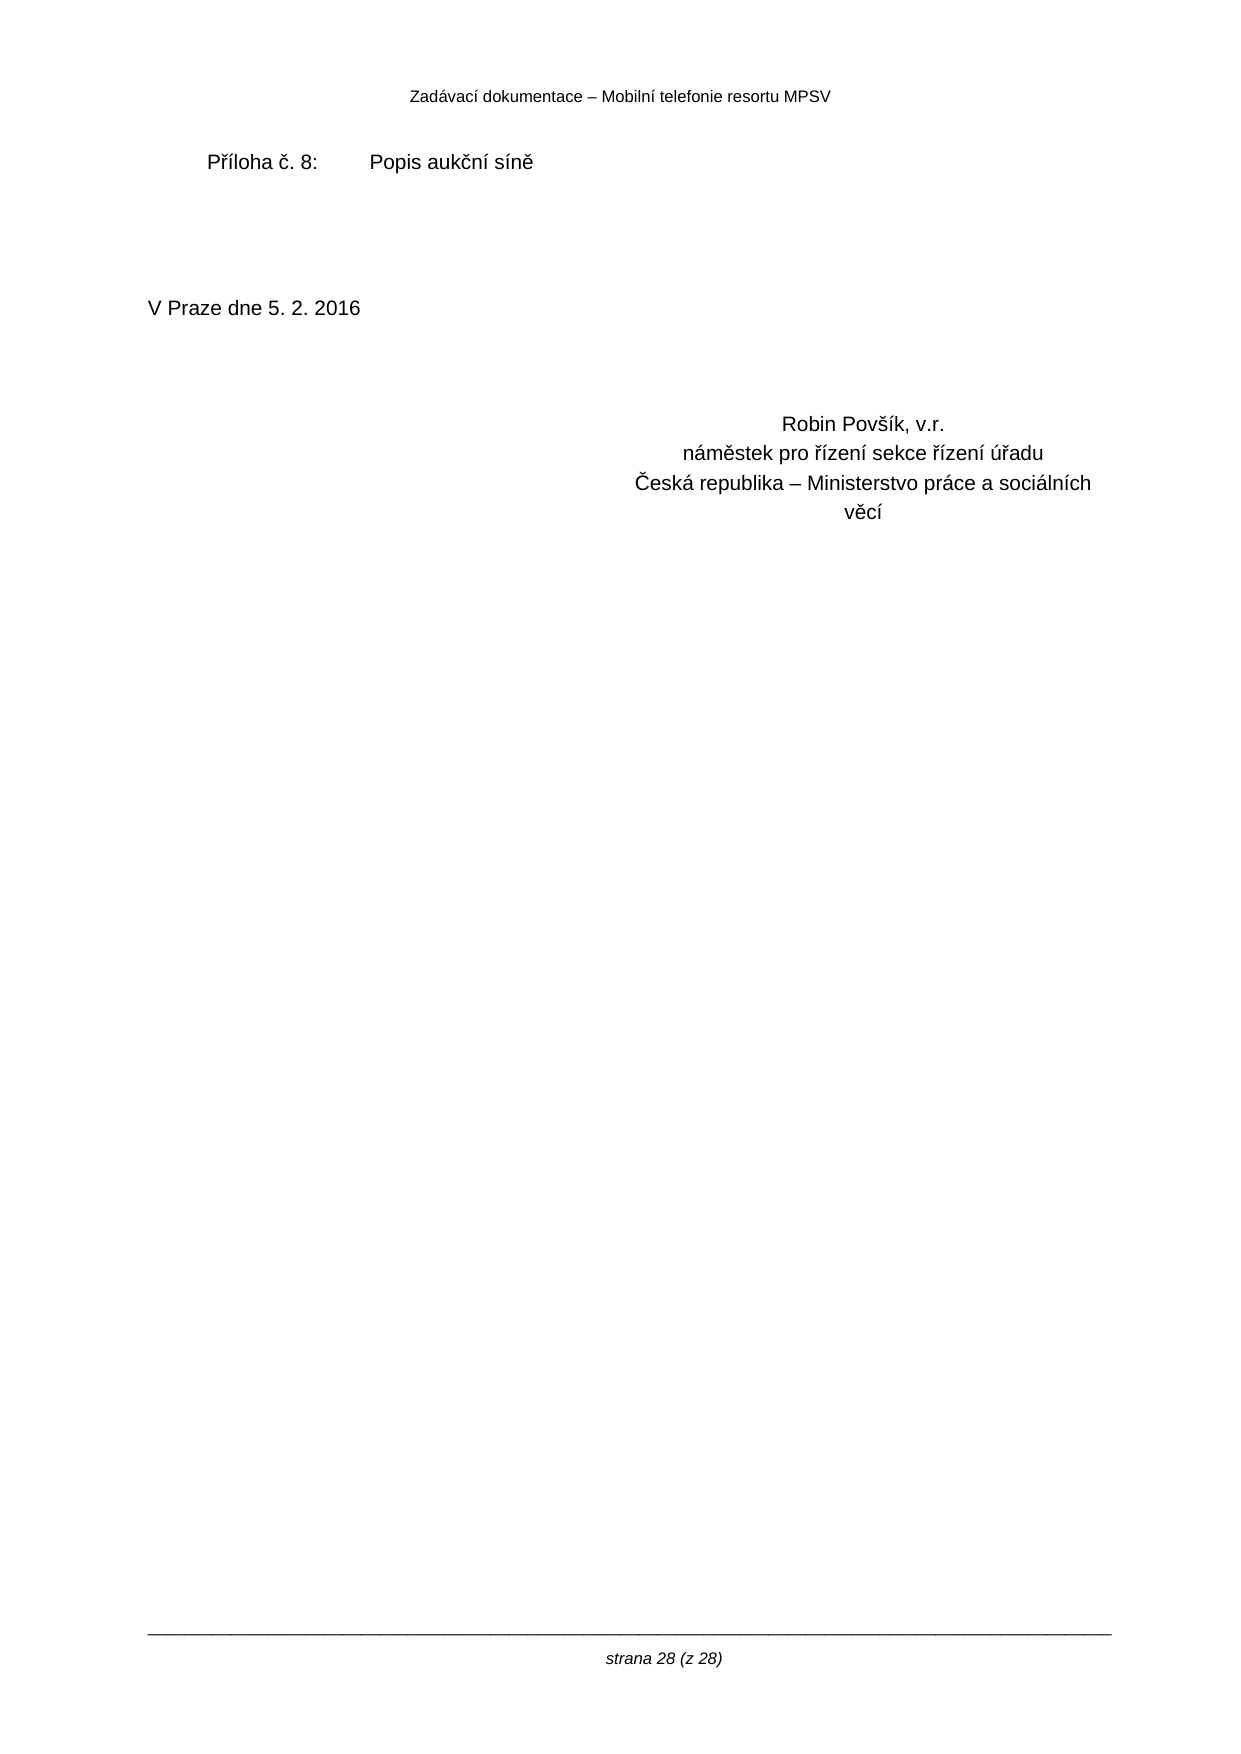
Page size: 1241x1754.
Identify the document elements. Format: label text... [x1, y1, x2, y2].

text Česká republika – Ministerstvo práce a sociálních věcí [620, 465, 1106, 523]
text náměstek pro řízení sekce řízení úřadu [620, 436, 1106, 465]
text V Praze dne 5. 2. 2016 [148, 290, 1106, 319]
text Příloha č. 8: Popis aukční síně [207, 144, 1106, 173]
text Robin Povšík, v.r. [620, 407, 1106, 436]
